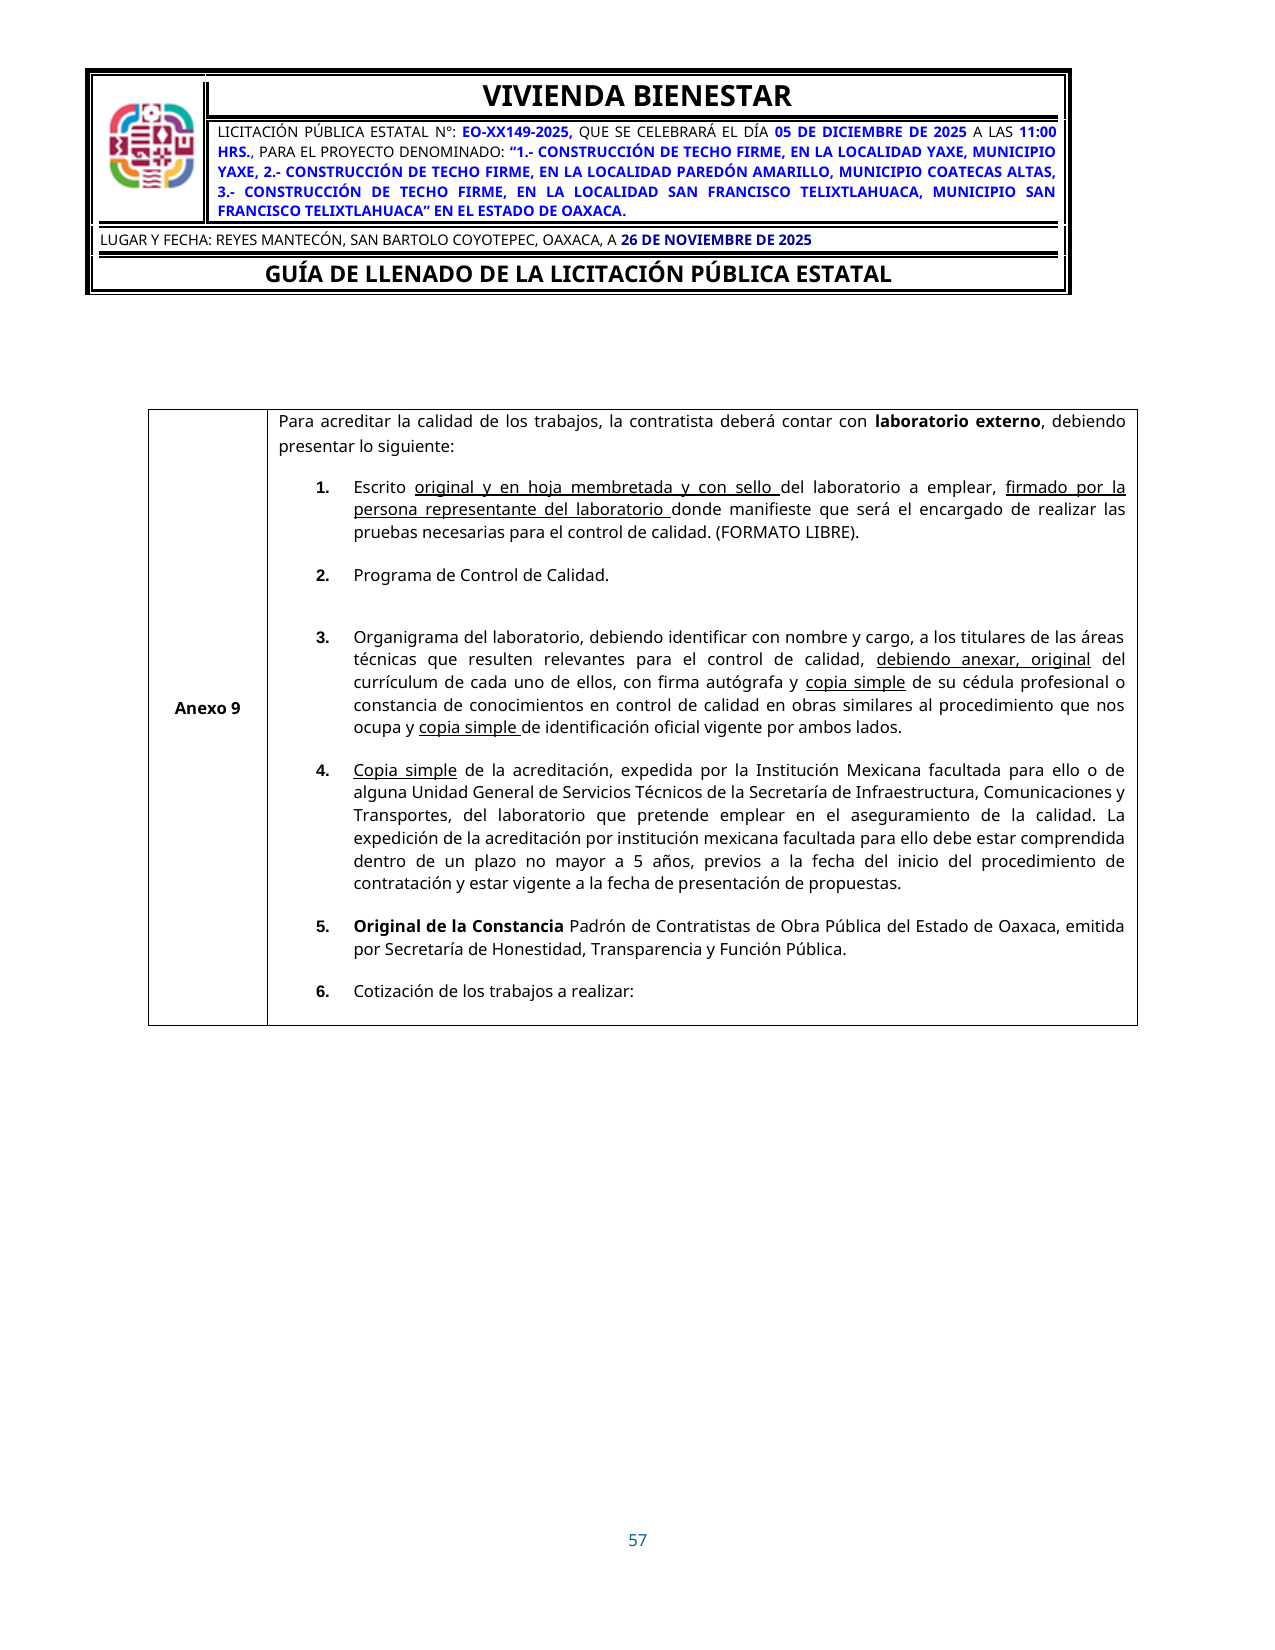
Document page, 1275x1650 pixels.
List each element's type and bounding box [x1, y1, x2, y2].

picture [98, 95, 203, 194]
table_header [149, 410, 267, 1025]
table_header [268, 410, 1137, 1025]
